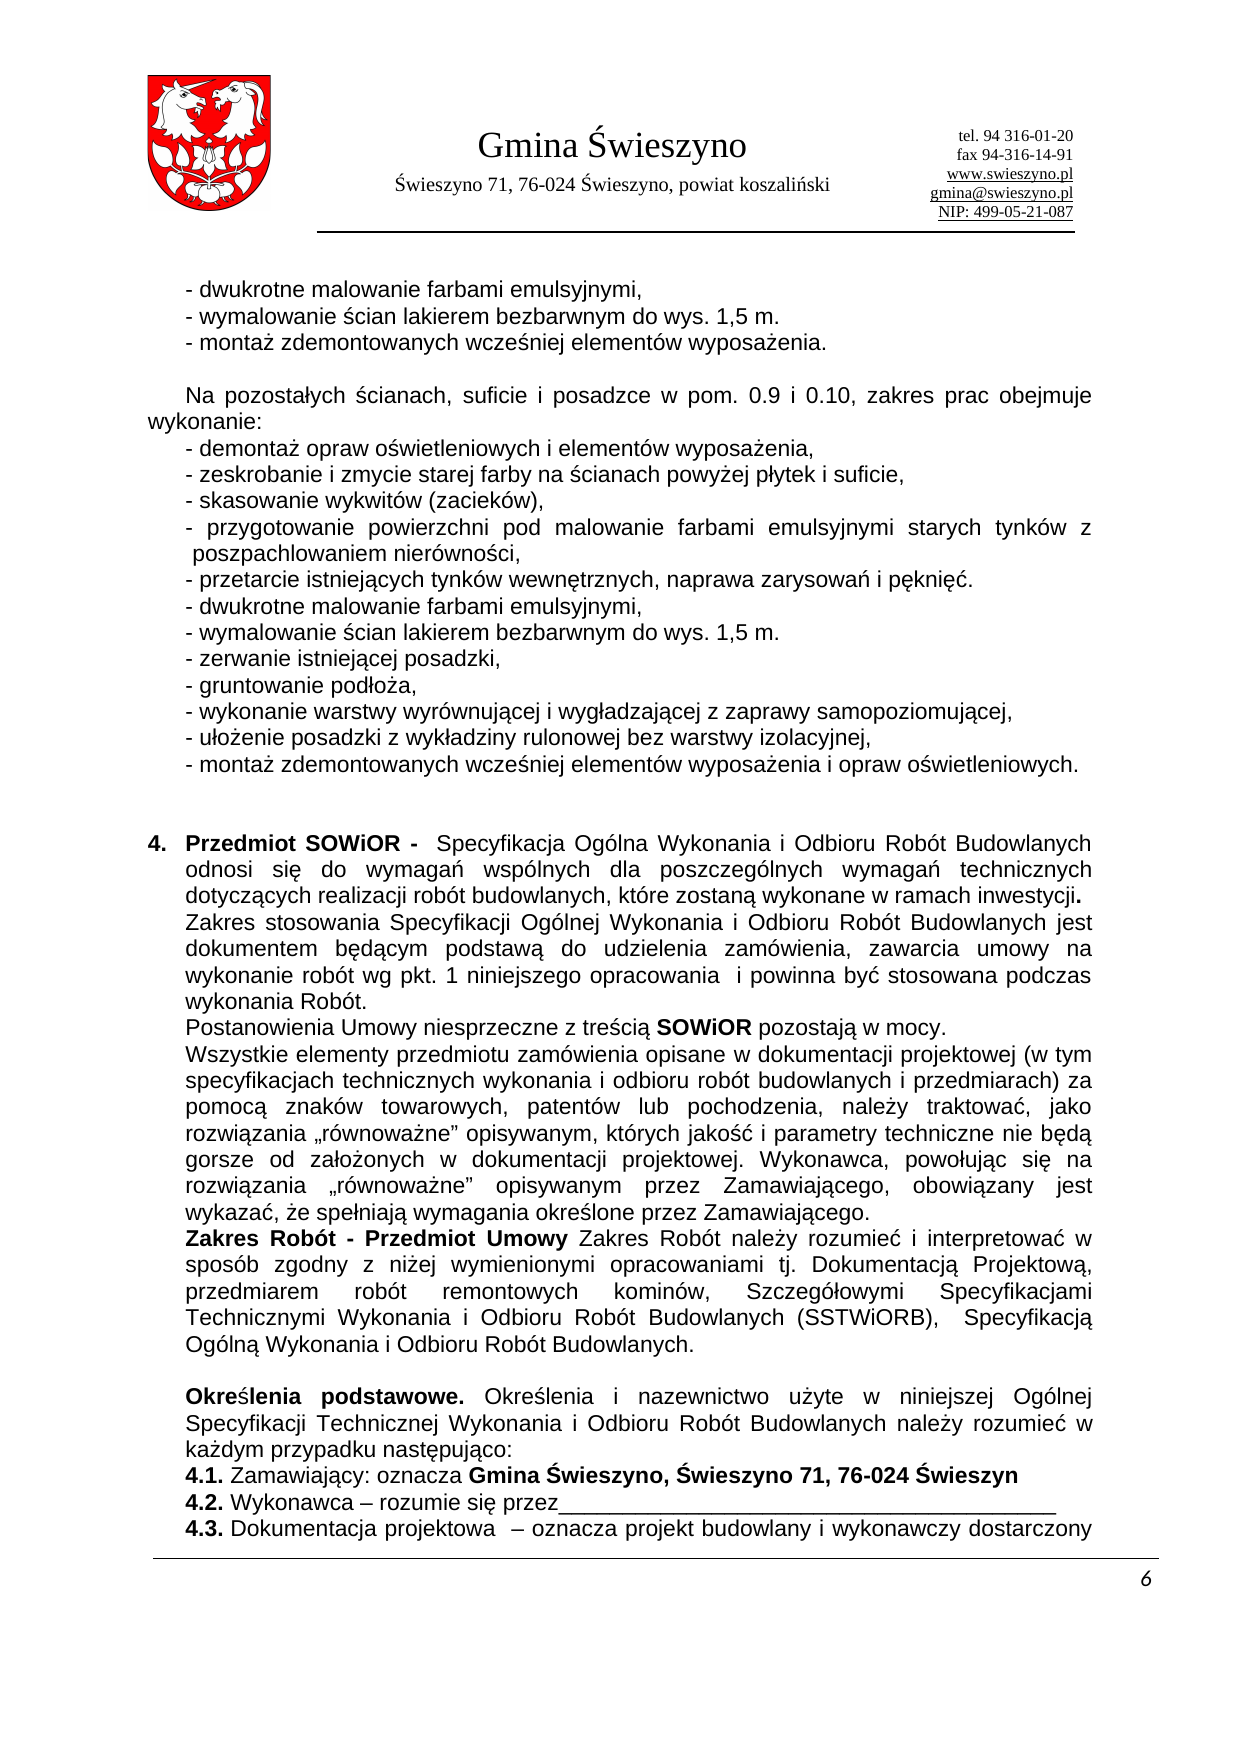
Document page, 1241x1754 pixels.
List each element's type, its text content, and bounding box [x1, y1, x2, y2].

list Przedmiot SOWiOR - Specyfikacja Ogólna Wykonania i Odbioru Robót Budowlanych odnosi się do wymagań wspólnych dla poszczególnych wymagań technicznych dotyczących realizacji robót budowlanych, które zostaną wykonane w ramach inwestycji. [148, 830, 1093, 909]
text - gruntowanie podłoża, [148, 672, 1093, 698]
text - montaż zdemontowanych wcześniej elementów wyposażenia i opraw oświetleniowych. [148, 751, 1093, 777]
text - wymalowanie ścian lakierem bezbarwnym do wys. 1,5 m. [148, 303, 1093, 329]
text - demontaż opraw oświetleniowych i elementów wyposażenia, [148, 434, 1093, 461]
text - skasowanie wykwitów (zacieków), [148, 487, 1093, 513]
text - wymalowanie ścian lakierem bezbarwnym do wys. 1,5 m. [148, 619, 1093, 645]
text Postanowienia Umowy niesprzeczne z treścią SOWiOR pozostają w mocy. [185, 1014, 1093, 1041]
list Zamawiający: oznacza Gmina Świeszyno, Świeszyno 71, 76-024 Świeszyn [185, 1462, 1093, 1489]
text Wszystkie elementy przedmiotu zamówienia opisane w dokumentacji projektowej (w tym specyfikacjach technicznych wykonania i odbioru robót budowlanych i przedmiarach) za pomocą znaków towarowych, patentów lub pochodzenia, należy traktować, jako rozwiązania „równoważne” opisywanym, których jakość i parametry techniczne nie będą gorsze od założonych w dokumentacji projektowej. Wykonawca, powołując się na rozwiązania „równoważne” opisywanym przez Zamawiającego, obowiązany jest wykazać, że spełniają wymagania określone przez Zamawiającego. [185, 1041, 1093, 1225]
text Zakres stosowania Specyfikacji Ogólnej Wykonania i Odbioru Robót Budowlanych jest dokumentem będącym podstawą do udzielenia zamówienia, zawarcia umowy na wykonanie robót wg pkt. 1 niniejszego opracowania i powinna być stosowana podczas wykonania Robót. [185, 909, 1093, 1014]
text Zakres Robót - Przedmiot Umowy Zakres Robót należy rozumieć i interpretować w sposób zgodny z niżej wymienionymi opracowaniami tj. Dokumentacją Projektową, przedmiarem robót remontowych kominów, Szczegółowymi Specyfikacjami Technicznymi Wykonania i Odbioru Robót Budowlanych (SSTWiORB), Specyfikacją Ogólną Wykonania i Odbioru Robót Budowlanych. [185, 1225, 1093, 1357]
text - zerwanie istniejącej posadzki, [148, 645, 1093, 672]
list Wykonawca – rozumie się przez_______________________________________ [185, 1489, 1093, 1515]
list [185, 1515, 1093, 1541]
text Na pozostałych ścianach, suficie i posadzce w pom. 0.9 i 0.10, zakres prac obejmuje wykonanie: [148, 382, 1093, 434]
text - dwukrotne malowanie farbami emulsyjnymi, [148, 593, 1093, 619]
text - zeskrobanie i zmycie starej farby na ścianach powyżej płytek i suficie, [148, 461, 1093, 487]
text - przetarcie istniejących tynków wewnętrznych, naprawa zarysowań i pęknięć. [148, 566, 1093, 593]
text - montaż zdemontowanych wcześniej elementów wyposażenia. [148, 329, 1093, 355]
text - ułożenie posadzki z wykładziny rulonowej bez warstwy izolacyjnej, [148, 724, 1093, 751]
text - dwukrotne malowanie farbami emulsyjnymi, [148, 276, 1093, 303]
text - przygotowanie powierzchni pod malowanie farbami emulsyjnymi starych tynków z poszpachlowaniem nierówności, [185, 513, 1093, 566]
text - wykonanie warstwy wyrównującej i wygładzającej z zaprawy samopoziomującej, [148, 698, 1093, 724]
text Określenia podstawowe. Określenia i nazewnictwo użyte w niniejszej Ogólnej Specyfikacji Technicznej Wykonania i Odbioru Robót Budowlanych należy rozumieć w każdym przypadku następująco: [185, 1383, 1093, 1462]
